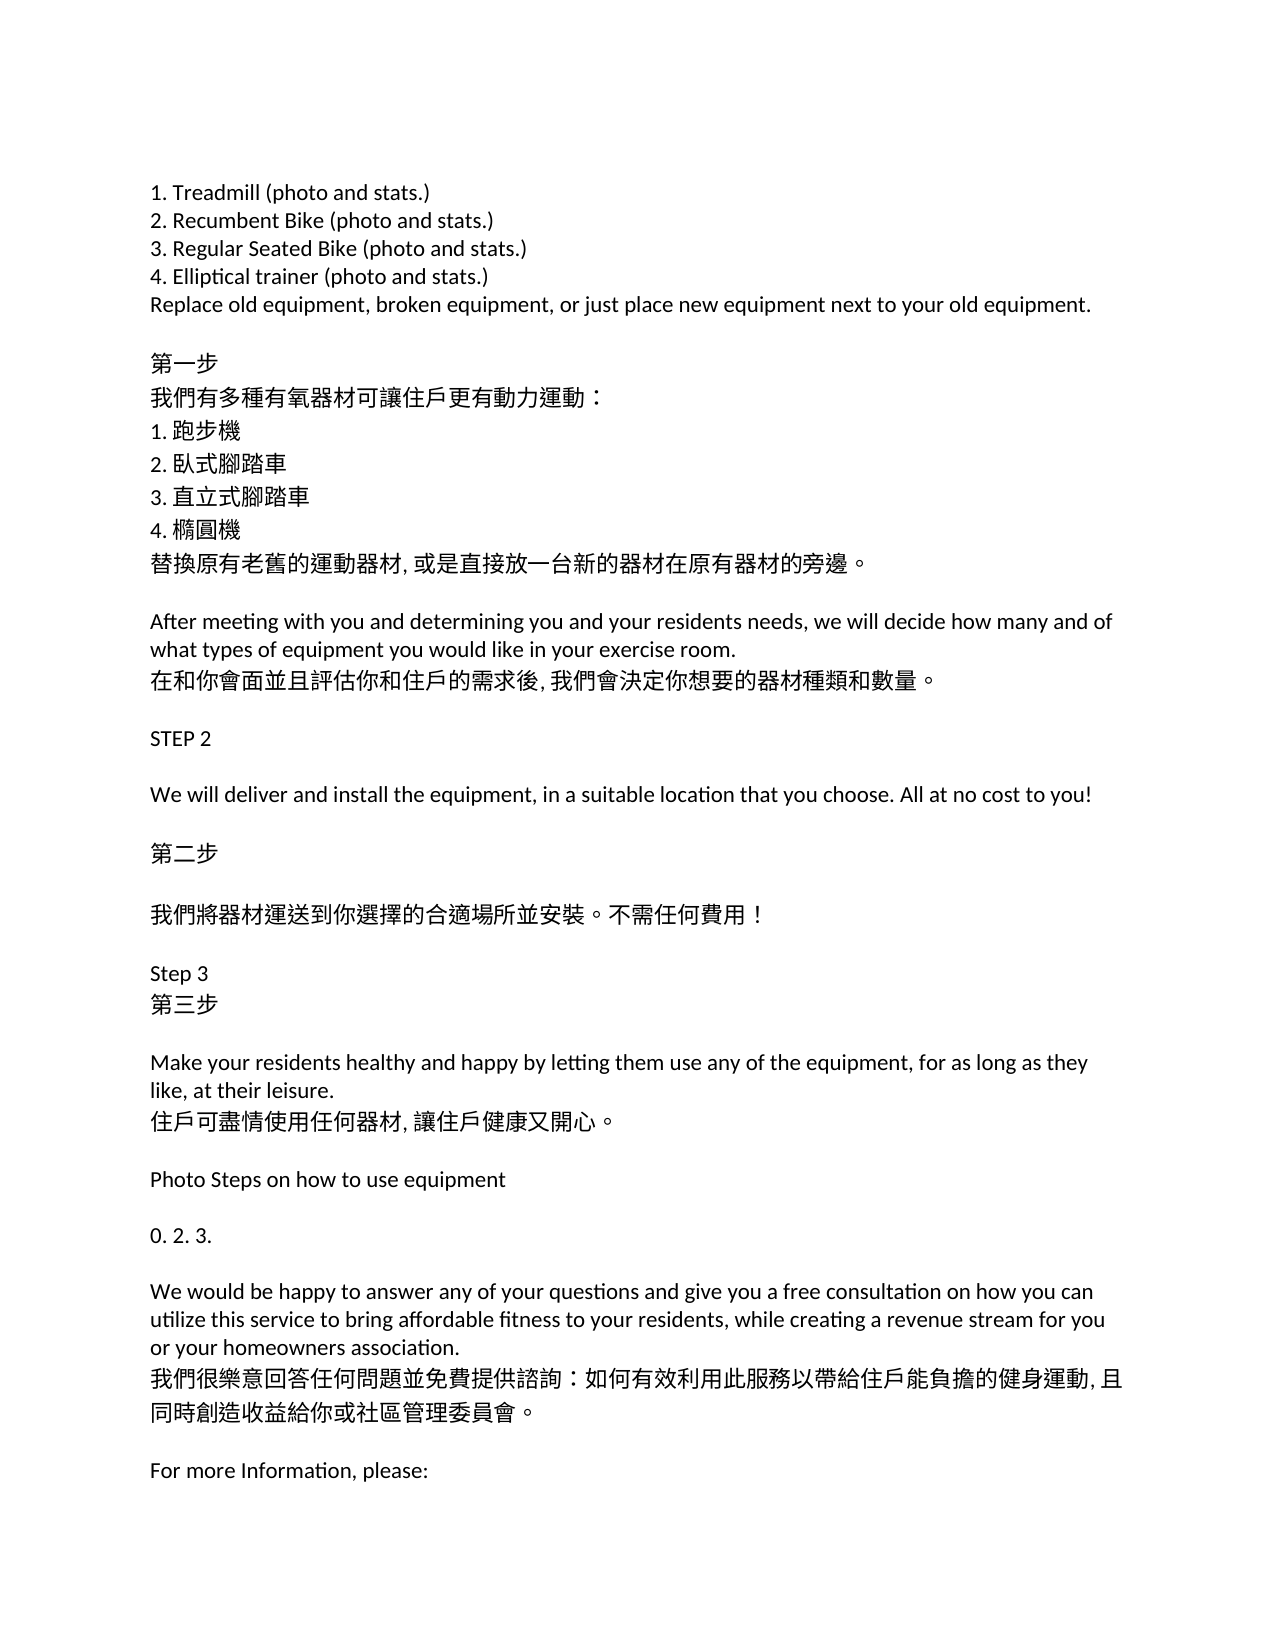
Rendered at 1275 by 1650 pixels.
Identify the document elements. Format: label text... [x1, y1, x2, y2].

text 住戶可盡情使用任何器材, 讓住戶健康又開心。 [150, 1104, 1125, 1137]
text For more Information, please: [150, 1456, 1125, 1484]
text 我們將器材運送到你選擇的合適場所並安裝。不需任何費用！ [150, 897, 1125, 931]
text Step 3 [150, 959, 1125, 987]
text 4. Elliptical trainer (photo and stats.) [150, 262, 1125, 290]
text 我們有多種有氧器材可讓住戶更有動力運動： [150, 379, 1125, 413]
text 1. Treadmill (photo and stats.) [150, 178, 1125, 206]
text Replace old equipment, broken equipment, or just place new equipment next to your old equipment. [150, 290, 1125, 318]
text 4. 橢圓機 [150, 512, 1125, 546]
text 1. 跑步機 [150, 413, 1125, 446]
text We will deliver and install the equipment, in a suitable location that you choose. All at no cost to you! [150, 780, 1125, 808]
text After meeting with you and determining you and your residents needs, we will decide how many and of what types of equipment you would like in your exercise room. [150, 607, 1125, 663]
text We would be happy to answer any of your questions and give you a free consultation on how you can utilize this service to bring affordable fitness to your residents, while creating a revenue stream for you or your homeowners association. [150, 1277, 1125, 1361]
text STEP 2 [150, 724, 1125, 752]
text 2. Recumbent Bike (photo and stats.) [150, 206, 1125, 234]
text 第三步 [150, 987, 1125, 1020]
text 第二步 [150, 836, 1125, 869]
text 3. Regular Seated Bike (photo and stats.) [150, 234, 1125, 262]
text Make your residents healthy and happy by letting them use any of the equipment, for as long as they like, at their leisure. [150, 1048, 1125, 1104]
text 2. 臥式腳踏車 [150, 446, 1125, 479]
text 0. 2. 3. [150, 1221, 1125, 1249]
text 在和你會面並且評估你和住戶的需求後, 我們會決定你想要的器材種類和數量。 [150, 663, 1125, 696]
text 替換原有老舊的運動器材, 或是直接放一台新的器材在原有器材的旁邊。 [150, 546, 1125, 579]
text 3. 直立式腳踏車 [150, 479, 1125, 512]
text Photo Steps on how to use equipment [150, 1165, 1125, 1193]
text 第一步 [150, 346, 1125, 379]
text 我們很樂意回答任何問題並免費提供諮詢：如何有效利用此服務以帶給住戶能負擔的健身運動, 且同時創造收益給你或社區管理委員會。 [150, 1361, 1125, 1428]
